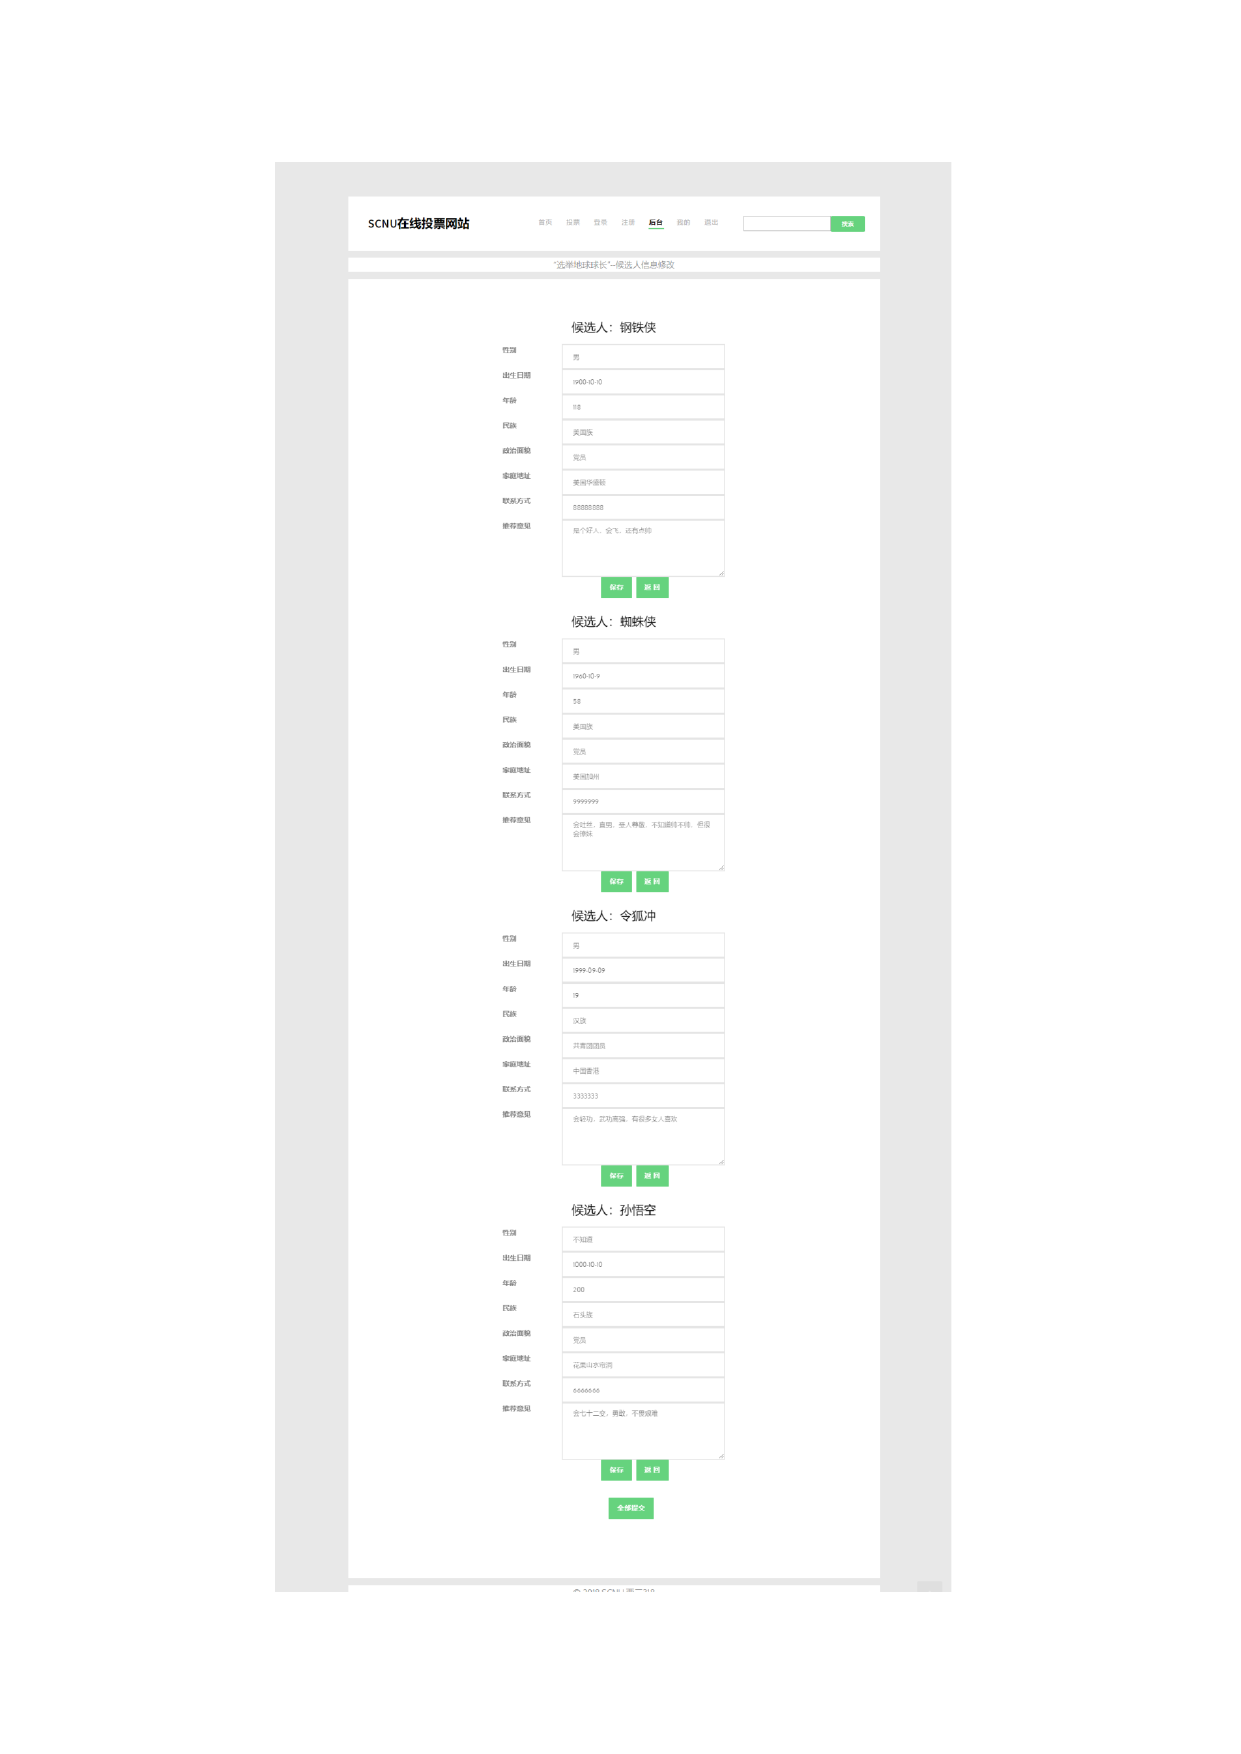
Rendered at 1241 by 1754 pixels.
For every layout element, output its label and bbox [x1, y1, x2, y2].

picture [275, 162, 952, 1592]
